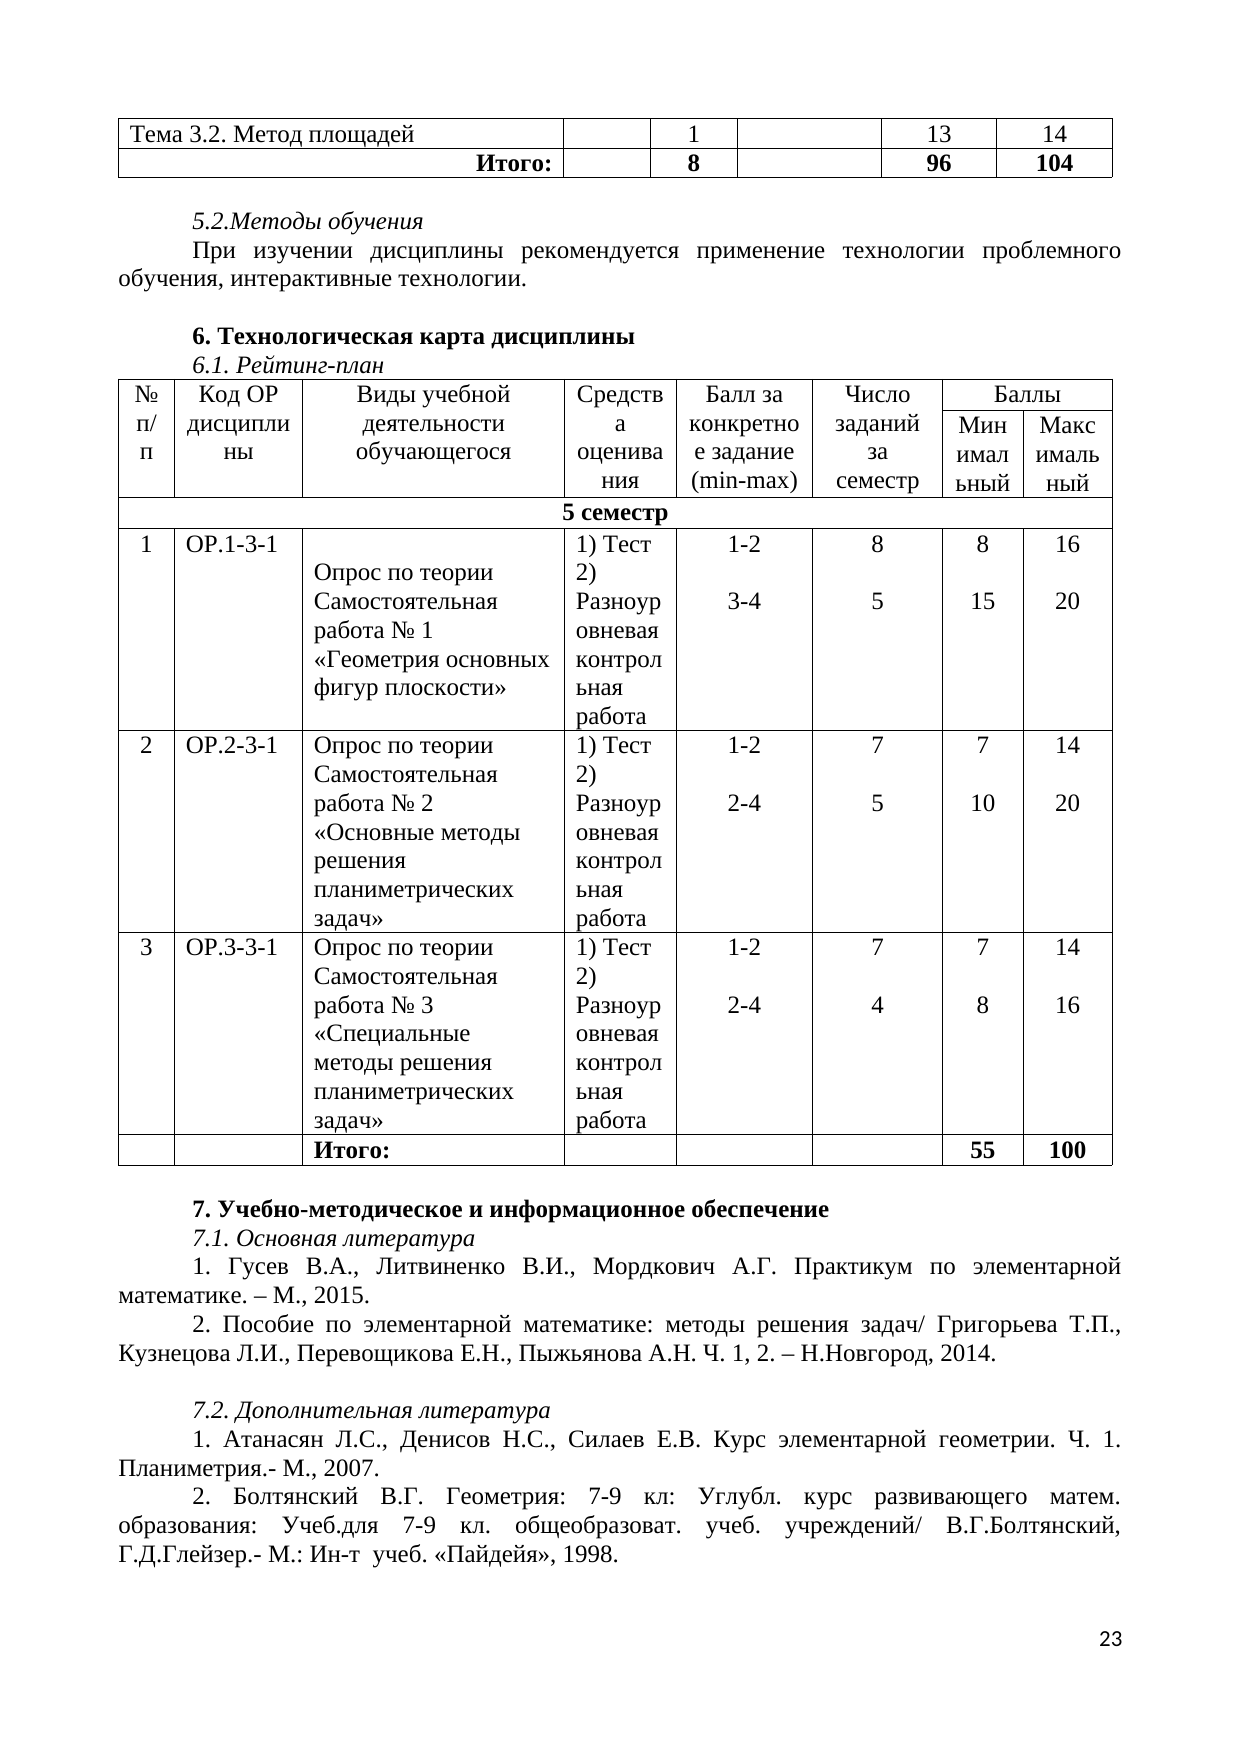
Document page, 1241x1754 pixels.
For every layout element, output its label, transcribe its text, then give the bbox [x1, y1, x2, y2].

table_cell Опрос по теории Самостоятельная работа № 3 «Специальные методы решения планиметрических задач» [303, 933, 564, 1133]
table_cell Итого: [303, 1135, 564, 1165]
table_cell 14 [997, 119, 1112, 147]
table_cell 13 [882, 119, 996, 147]
table_cell 1-2 2-4 [677, 933, 812, 1133]
table_cell 8 5 [813, 529, 942, 730]
table_header Средства оценивания [565, 380, 676, 497]
table_header Балл за конкретное задание (min-max) [677, 380, 812, 497]
table_cell 1-2 3-4 [677, 529, 812, 730]
table_cell 7 5 [813, 731, 942, 932]
table_cell 5 семестр [119, 498, 1112, 528]
table_cell 1) Тест 2) Разноуровневая контрольная работа [565, 529, 676, 730]
table_cell 7 4 [813, 933, 942, 1133]
table_cell 14 16 [1024, 933, 1112, 1133]
table_cell 7 10 [943, 731, 1023, 932]
text 1. Гусев В.А., Литвиненко В.И., Мордкович А.Г. Практикум по элементарной математике. – М., 2015. [118, 1251, 1122, 1309]
table_cell 100 [1024, 1135, 1112, 1165]
table_cell ОР.2-3-1 [175, 731, 302, 932]
table_cell Опрос по теории Самостоятельная работа № 1 «Геометрия основных фигур плоскости» [303, 529, 564, 730]
text 7. Учебно-методическое и информационное обеспечение [118, 1194, 1122, 1223]
table_cell 1) Тест 2) Разноуровневая контрольная работа [565, 731, 676, 932]
table_cell 1 [651, 119, 737, 147]
table_cell 8 15 [943, 529, 1023, 730]
table_cell [738, 119, 881, 147]
table_cell 7 8 [943, 933, 1023, 1133]
table_header Число заданий за семестр [813, 380, 942, 497]
table_cell 1 [119, 529, 174, 730]
table_cell 3 [119, 933, 174, 1133]
table_cell 16 20 [1024, 529, 1112, 730]
table_cell [813, 1135, 942, 1165]
table_cell Тема 3.2. Метод площадей [119, 119, 563, 147]
table_cell [119, 1135, 174, 1165]
table_cell 8 [651, 149, 737, 177]
table_header № п/п [119, 380, 174, 497]
table_cell 1) Тест 2) Разноуровневая контрольная работа [565, 933, 676, 1133]
table_cell 55 [943, 1135, 1023, 1165]
table_cell [564, 149, 650, 177]
table_cell 14 20 [1024, 731, 1112, 932]
table_cell Минимальный [943, 411, 1023, 497]
table_header Код ОР дисциплины [175, 380, 302, 497]
table_cell 96 [882, 149, 996, 177]
table_cell [564, 119, 650, 147]
table_cell Опрос по теории Самостоятельная работа № 2 «Основные методы решения планиметрических задач» [303, 731, 564, 932]
text 5.2.Методы обучения [118, 206, 1122, 235]
table_cell Итого: [119, 149, 563, 177]
table_cell ОР.1-3-1 [175, 529, 302, 730]
table_cell 104 [997, 149, 1112, 177]
table_header Виды учебной деятельности обучающегося [303, 380, 564, 497]
table_cell 1-2 2-4 [677, 731, 812, 932]
table_cell [175, 1135, 302, 1165]
text 2. Пособие по элементарной математике: методы решения задач/ Григорьева Т.П., Кузнецова Л.И., Перевощикова Е.Н., Пыжьянова А.Н. Ч. 1, 2. – Н.Новгород, 2014. [118, 1309, 1122, 1366]
text При изучении дисциплины рекомендуется применение технологии проблемного обучения, интерактивные технологии. [118, 235, 1122, 292]
table_cell 2 [119, 731, 174, 932]
table_cell Максимальный [1024, 411, 1112, 497]
table_cell [677, 1135, 812, 1165]
text 1. Атанасян Л.С., Денисов Н.С., Силаев Е.В. Курс элементарной геометрии. Ч. 1. Планиметрия.- М., 2007. [118, 1424, 1122, 1481]
table_header Баллы [943, 380, 1112, 410]
table_cell [738, 149, 881, 177]
table_cell ОР.3-3-1 [175, 933, 302, 1133]
text 2. Болтянский В.Г. Геометрия: 7-9 кл: Углубл. курс развивающего матем. образования: Учеб.для 7-9 кл. общеобразоват. учеб. учреждений/ В.Г.Болтянский, Г.Д.Глейзер.- М.: Ин-т учеб. «Пайдейя», 1998. [118, 1481, 1122, 1568]
text 7.1. Основная литература [118, 1223, 1122, 1251]
text 6.1. Рейтинг-план [118, 350, 1122, 378]
text 6. Технологическая карта дисциплины [118, 321, 1122, 350]
text 7.2. Дополнительная литература [118, 1395, 1122, 1424]
table_cell [565, 1135, 676, 1165]
